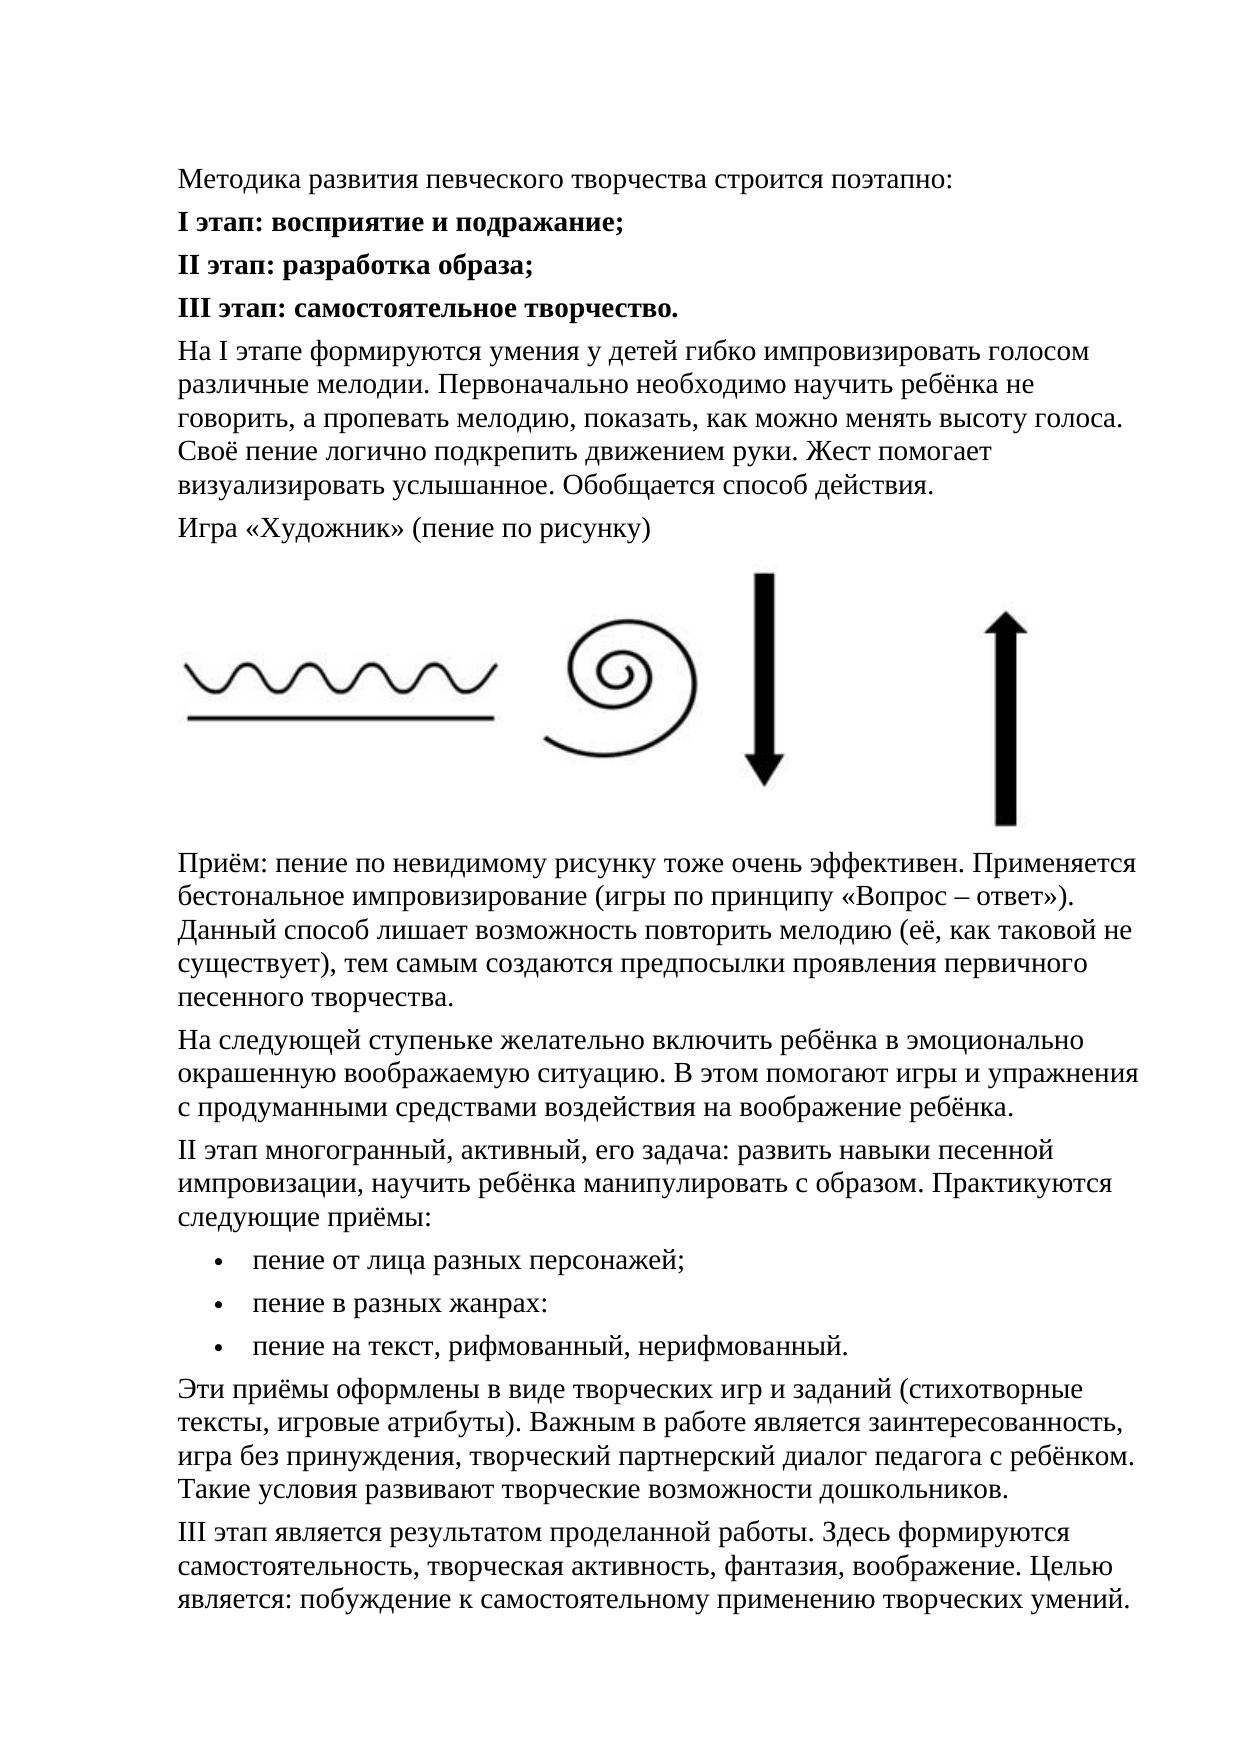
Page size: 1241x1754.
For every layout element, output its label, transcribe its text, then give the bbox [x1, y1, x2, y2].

text II этап многогранный, активный, его задача: развить навыки песенной импровизации, научить ребёнка манипулировать с образом. Практикуются следующие приёмы: [177, 1132, 1152, 1233]
text На I этапе формируются умения у детей гибко импровизировать голосом различные мелодии. Первоначально необходимо научить ребёнка не говорить, а пропевать мелодию, показать, как можно менять высоту голоса. Своё пение логично подкрепить движением руки. Жест помогает визуализировать услышанное. Обобщается способ действия. [177, 333, 1152, 500]
text III этап: самостоятельное творчество. [177, 290, 1152, 323]
text Приём: пение по невидимому рисунку тоже очень эффективен. Применяется бестональное импровизирование (игры по принципу «Вопрос – ответ»). Данный способ лишает возможность повторить мелодию (её, как таковой не существует), тем самым создаются предпосылки проявления первичного песенного творчества. [177, 845, 1152, 1013]
text На следующей ступеньке желательно включить ребёнка в эмоционально окрашенную воображаемую ситуацию. В этом помогают игры и упражнения с продуманными средствами воздействия на воображение ребёнка. [177, 1022, 1152, 1123]
text II этап: разработка образа; [177, 247, 1152, 280]
list пение в разных жанрах: [215, 1285, 1152, 1318]
text Игра «Художник» (пение по рисунку) [177, 510, 1152, 543]
list пение на текст, рифмованный, нерифмованный. [215, 1328, 1152, 1361]
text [177, 1514, 1152, 1615]
list пение от лица разных персонажей; [215, 1242, 1152, 1276]
text Методика развития певческого творчества строится поэтапно: [177, 161, 1152, 194]
text I этап: восприятие и подражание; [177, 204, 1152, 237]
picture [177, 552, 1037, 836]
text Эти приёмы оформлены в виде творческих игр и заданий (стихотворные тексты, игровые атрибуты). Важным в работе является заинтересованность, игра без принуждения, творческий партнерский диалог педагога с ребёнком. Такие условия развивают творческие возможности дошкольников. [177, 1371, 1152, 1505]
